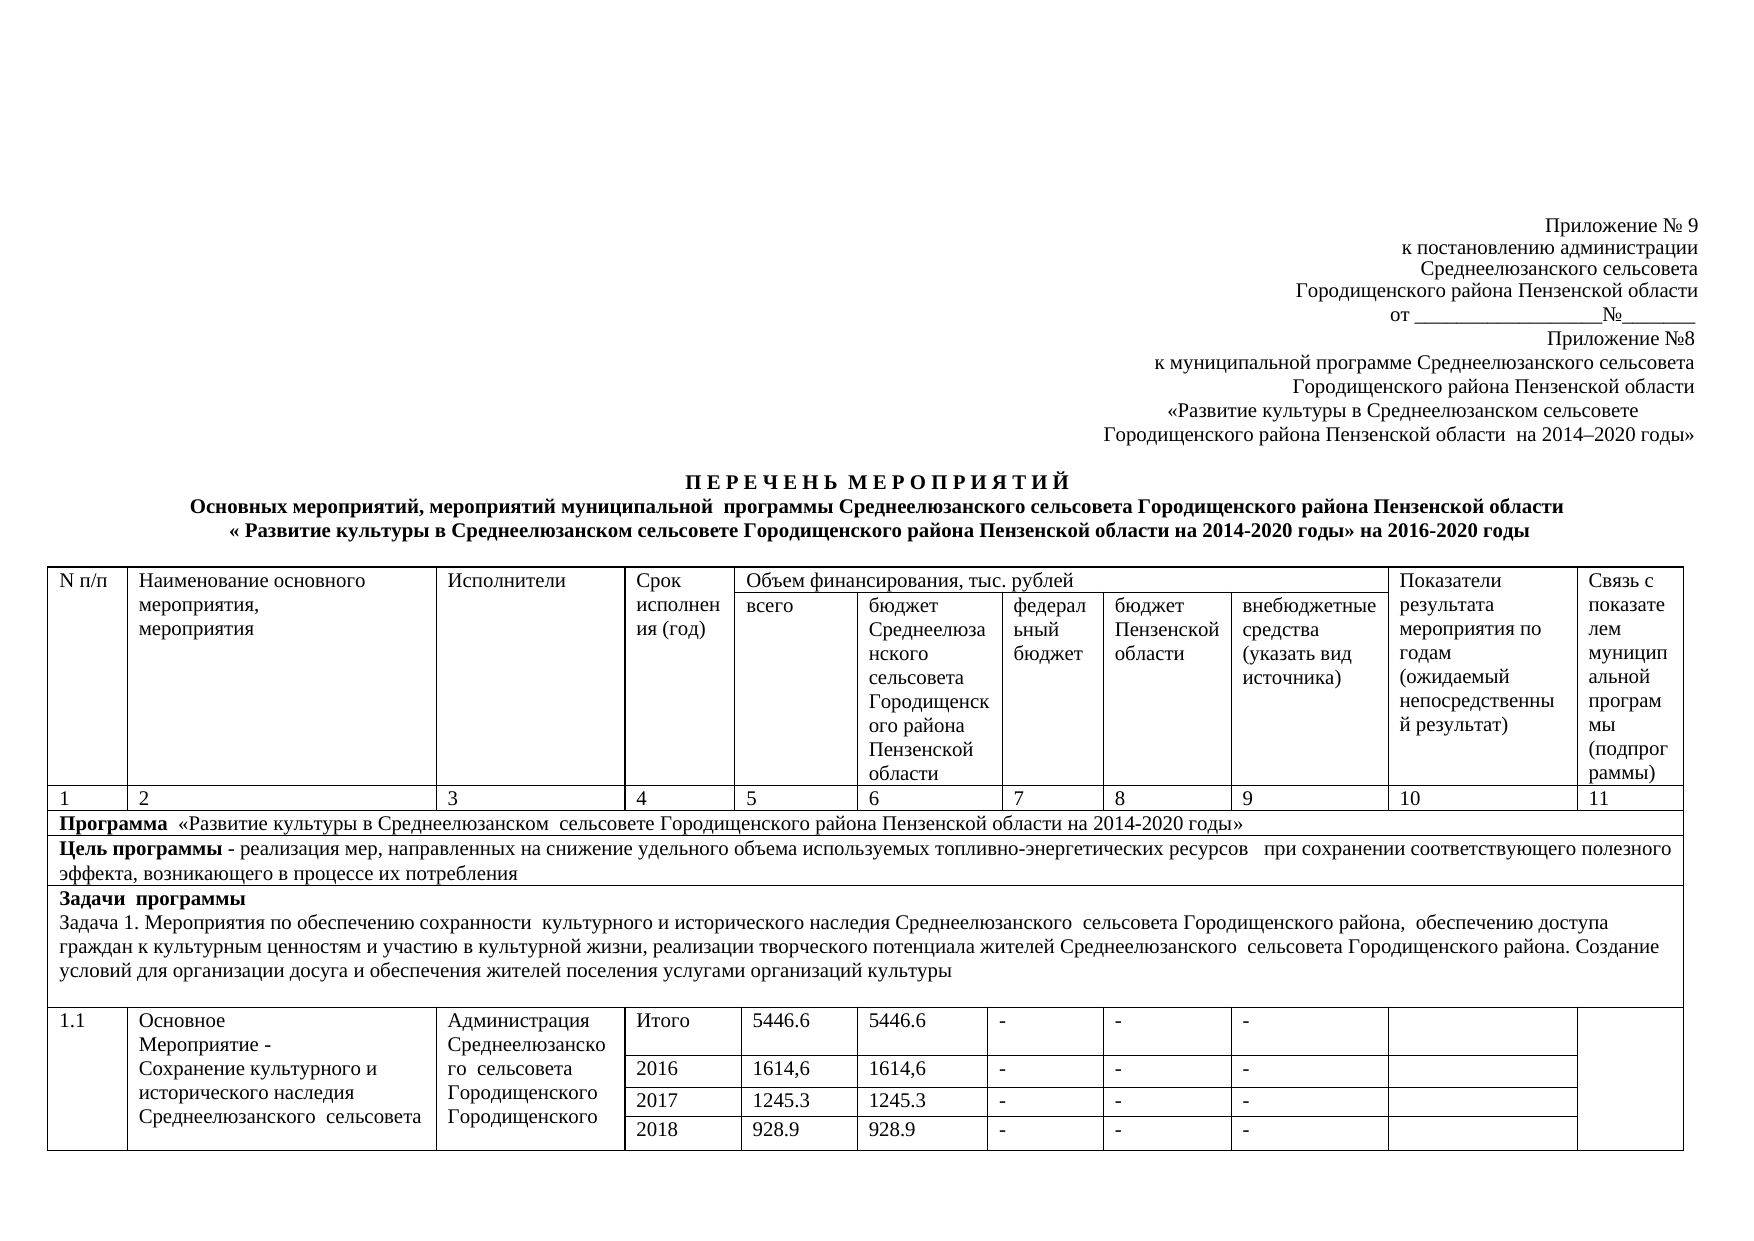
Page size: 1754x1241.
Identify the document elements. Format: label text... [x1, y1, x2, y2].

text Городищенского района Пензенской области [59, 280, 1698, 302]
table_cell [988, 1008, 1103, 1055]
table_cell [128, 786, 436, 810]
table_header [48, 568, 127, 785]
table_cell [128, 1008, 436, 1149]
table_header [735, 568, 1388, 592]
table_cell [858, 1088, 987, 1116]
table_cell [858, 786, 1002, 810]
text Основных мероприятий, мероприятий муниципальной программы Среднеелюзанского сельсовета Городищенского района Пензенской области [59, 494, 1695, 518]
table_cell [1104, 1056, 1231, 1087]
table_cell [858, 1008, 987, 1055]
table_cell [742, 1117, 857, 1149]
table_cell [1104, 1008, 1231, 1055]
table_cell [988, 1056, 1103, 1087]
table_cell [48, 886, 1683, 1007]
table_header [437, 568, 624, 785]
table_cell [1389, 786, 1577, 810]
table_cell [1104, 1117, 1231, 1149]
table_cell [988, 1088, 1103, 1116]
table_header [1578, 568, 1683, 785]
text « Развитие культуры в Среднеелюзанском сельсовете Городищенского района Пензенской области на 2014-2020 годы» на 2016-2020 годы [59, 518, 1695, 542]
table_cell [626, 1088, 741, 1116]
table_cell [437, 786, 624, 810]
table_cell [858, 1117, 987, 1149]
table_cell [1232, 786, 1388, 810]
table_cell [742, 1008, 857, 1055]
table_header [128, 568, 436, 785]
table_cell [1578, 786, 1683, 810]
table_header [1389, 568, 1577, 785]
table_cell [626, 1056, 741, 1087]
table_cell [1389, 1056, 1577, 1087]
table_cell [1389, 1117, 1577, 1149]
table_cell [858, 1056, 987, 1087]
text к муниципальной программе Среднеелюзанского сельсовета [59, 350, 1695, 374]
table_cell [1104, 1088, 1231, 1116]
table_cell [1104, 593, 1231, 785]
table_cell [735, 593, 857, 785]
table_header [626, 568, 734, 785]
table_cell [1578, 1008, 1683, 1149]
text П Е Р Е Ч Е Н Ь М Е Р О П Р И Я Т И Й [59, 470, 1695, 494]
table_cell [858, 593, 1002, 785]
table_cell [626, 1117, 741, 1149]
text Среднеелюзанского сельсовета [59, 259, 1698, 280]
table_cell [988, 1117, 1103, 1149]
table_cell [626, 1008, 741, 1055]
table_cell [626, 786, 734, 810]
text Приложение №8 [59, 326, 1695, 350]
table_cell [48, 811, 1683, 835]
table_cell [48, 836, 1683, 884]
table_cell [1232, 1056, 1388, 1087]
text Городищенского района Пензенской области на 2014–2020 годы» [59, 422, 1695, 446]
text «Развитие культуры в Среднеелюзанском сельсовете [59, 398, 1695, 422]
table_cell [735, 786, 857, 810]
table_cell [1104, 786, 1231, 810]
text Городищенского района Пензенской области [59, 374, 1695, 398]
text к постановлению администрации [59, 237, 1698, 259]
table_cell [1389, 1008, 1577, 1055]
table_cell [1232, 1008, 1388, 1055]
text Приложение № 9 [59, 216, 1698, 237]
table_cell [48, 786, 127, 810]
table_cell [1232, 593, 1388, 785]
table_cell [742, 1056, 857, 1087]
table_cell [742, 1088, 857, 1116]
text от __________________№_______ [153, 302, 1695, 326]
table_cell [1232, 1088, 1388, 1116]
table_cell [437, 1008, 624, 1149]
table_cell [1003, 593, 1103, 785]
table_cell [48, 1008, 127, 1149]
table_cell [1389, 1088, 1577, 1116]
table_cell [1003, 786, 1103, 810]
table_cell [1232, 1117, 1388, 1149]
